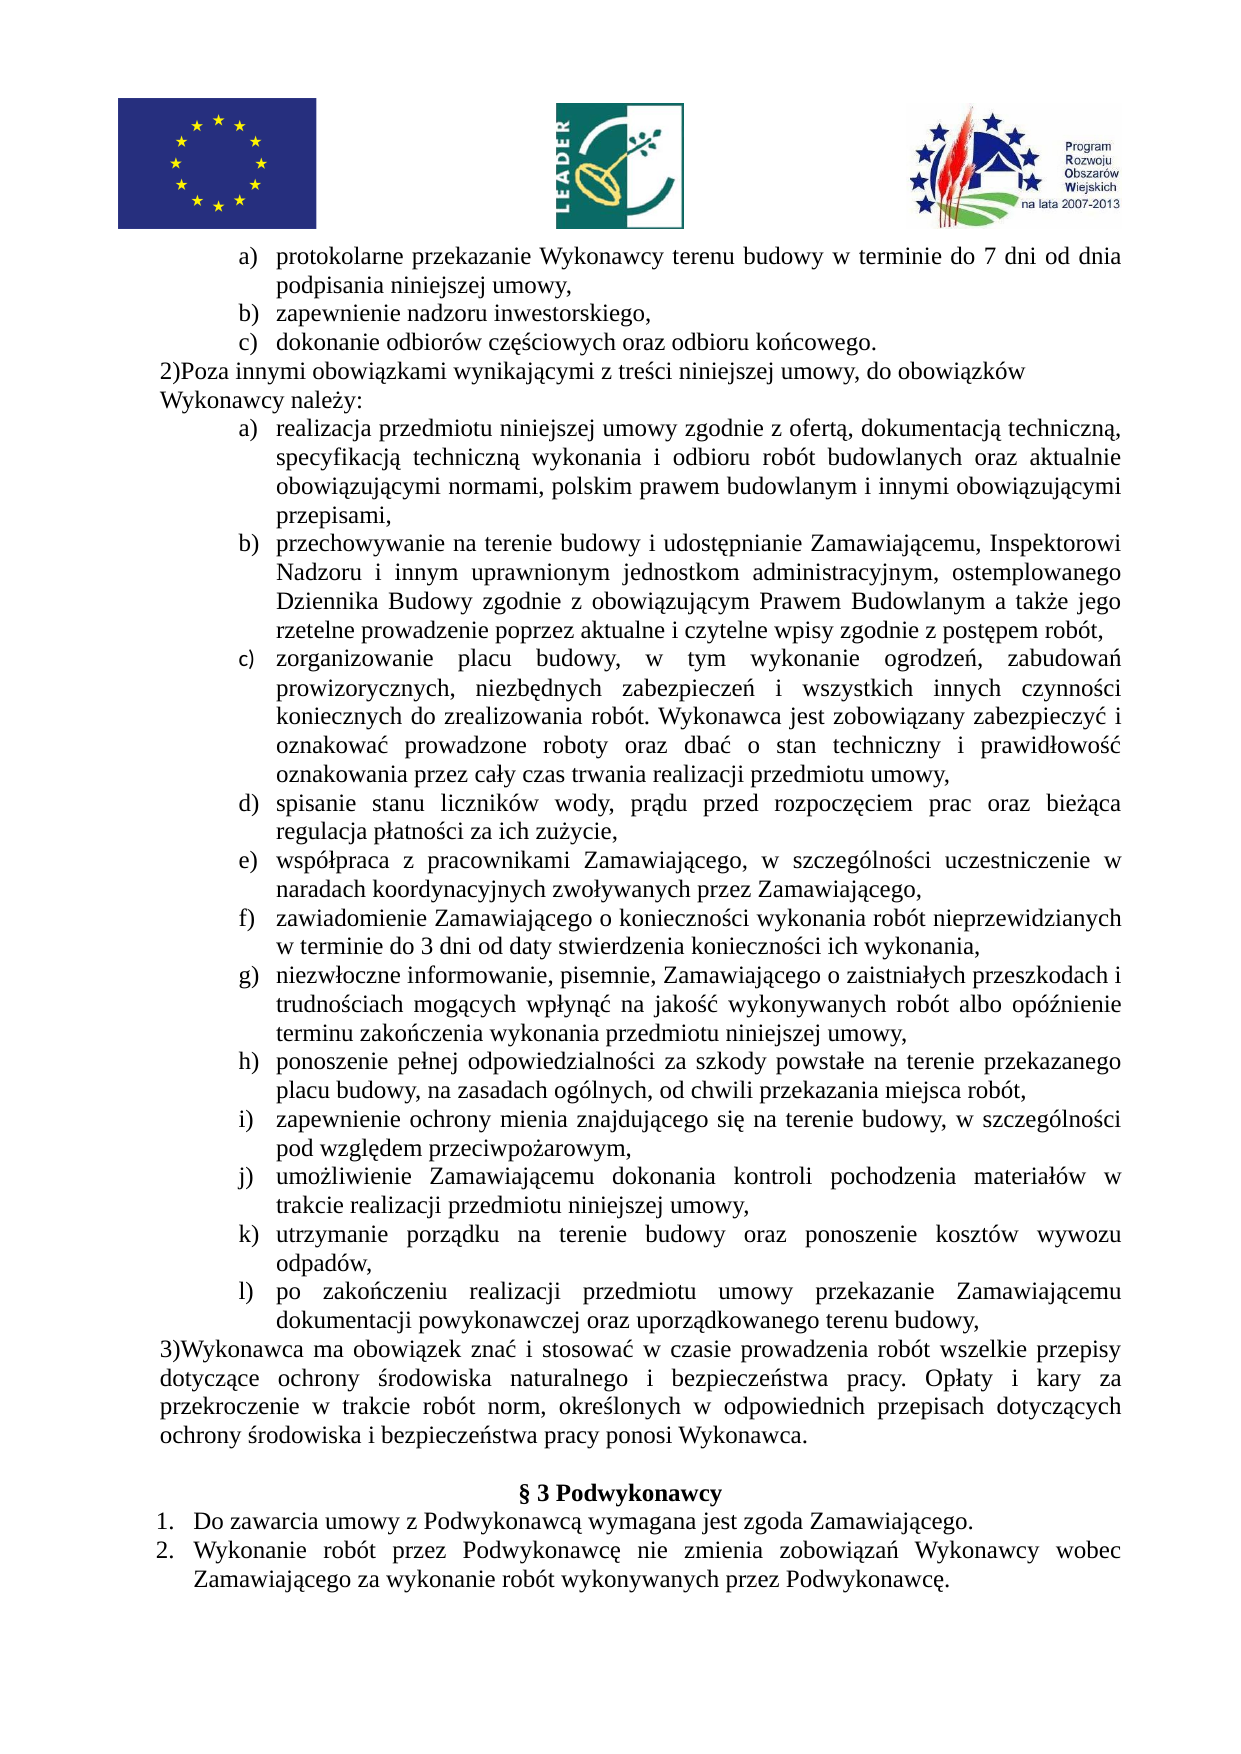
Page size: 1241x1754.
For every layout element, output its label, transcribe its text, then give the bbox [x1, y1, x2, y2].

list współpraca z pracownikami Zamawiającego, w szczególności uczestniczenie w naradach koordynacyjnych zwoływanych przez Zamawiającego, [238, 845, 1122, 903]
list zapewnienie ochrony mienia znajdującego się na terenie budowy, w szczególności pod względem przeciwpożarowym, [238, 1104, 1122, 1161]
list umożliwienie Zamawiającemu dokonania kontroli pochodzenia materiałów w trakcie realizacji przedmiotu niniejszej umowy, [238, 1161, 1122, 1219]
picture [906, 103, 1122, 229]
list ponoszenie pełnej odpowiedzialności za szkody powstałe na terenie przekazanego placu budowy, na zasadach ogólnych, od chwili przekazania miejsca robót, [238, 1046, 1122, 1104]
list Wykonanie robót przez Podwykonawcę nie zmienia zobowiązań Wykonawcy wobec Zamawiającego za wykonanie robót wykonywanych przez Podwykonawcę. [156, 1535, 1122, 1593]
list Wykonawca ma obowiązek znać i stosować w czasie prowadzenia robót wszelkie przepisy dotyczące ochrony środowiska naturalnego i bezpieczeństwa pracy. Opłaty i kary za przekroczenie w trakcie robót norm, określonych w odpowiednich przepisach dotyczących ochrony środowiska i bezpieczeństwa pracy ponosi Wykonawca. [159, 1334, 1122, 1449]
list po zakończeniu realizacji przedmiotu umowy przekazanie Zamawiającemu dokumentacji powykonawczej oraz uporządkowanego terenu budowy, [238, 1276, 1122, 1334]
picture [556, 103, 684, 229]
picture [118, 98, 317, 229]
text § 3 Podwykonawcy [118, 1478, 1122, 1506]
list realizacja przedmiotu niniejszej umowy zgodnie z ofertą, dokumentacją techniczną, specyfikacją techniczną wykonania i odbioru robót budowlanych oraz aktualnie obowiązującymi normami, polskim prawem budowlanym i innymi obowiązującymi przepisami, [238, 413, 1122, 528]
list przechowywanie na terenie budowy i udostępnianie Zamawiającemu, Inspektorowi Nadzoru i innym uprawnionym jednostkom administracyjnym, ostemplowanego Dziennika Budowy zgodnie z obowiązującym Prawem Budowlanym a także jego rzetelne prowadzenie poprzez aktualne i czytelne wpisy zgodnie z postępem robót, [238, 528, 1122, 643]
list zawiadomienie Zamawiającego o konieczności wykonania robót nieprzewidzianych w terminie do 3 dni od daty stwierdzenia konieczności ich wykonania, [238, 903, 1122, 960]
list zorganizowanie placu budowy, w tym wykonanie ogrodzeń, zabudowań prowizorycznych, niezbędnych zabezpieczeń i wszystkich innych czynności koniecznych do zrealizowania robót. Wykonawca jest zobowiązany zabezpieczyć i oznakować prowadzone roboty oraz dbać o stan techniczny i prawidłowość oznakowania przez cały czas trwania realizacji przedmiotu umowy, [238, 643, 1122, 788]
list spisanie stanu liczników wody, prądu przed rozpoczęciem prac oraz bieżąca regulacja płatności za ich zużycie, [238, 788, 1122, 845]
list utrzymanie porządku na terenie budowy oraz ponoszenie kosztów wywozu odpadów, [238, 1219, 1122, 1276]
list Do zawarcia umowy z Podwykonawcą wymagana jest zgoda Zamawiającego. [156, 1506, 1122, 1535]
list Poza innymi obowiązkami wynikającymi z treści niniejszej umowy, do obowiązków Wykonawcy należy: [159, 356, 1122, 413]
list dokonanie odbiorów częściowych oraz odbioru końcowego. [238, 327, 1122, 356]
list protokolarne przekazanie Wykonawcy terenu budowy w terminie do 7 dni od dnia podpisania niniejszej umowy, [238, 241, 1122, 298]
list niezwłoczne informowanie, pisemnie, Zamawiającego o zaistniałych przeszkodach i trudnościach mogących wpłynąć na jakość wykonywanych robót albo opóźnienie terminu zakończenia wykonania przedmiotu niniejszej umowy, [238, 960, 1122, 1046]
list zapewnienie nadzoru inwestorskiego, [238, 298, 1122, 327]
